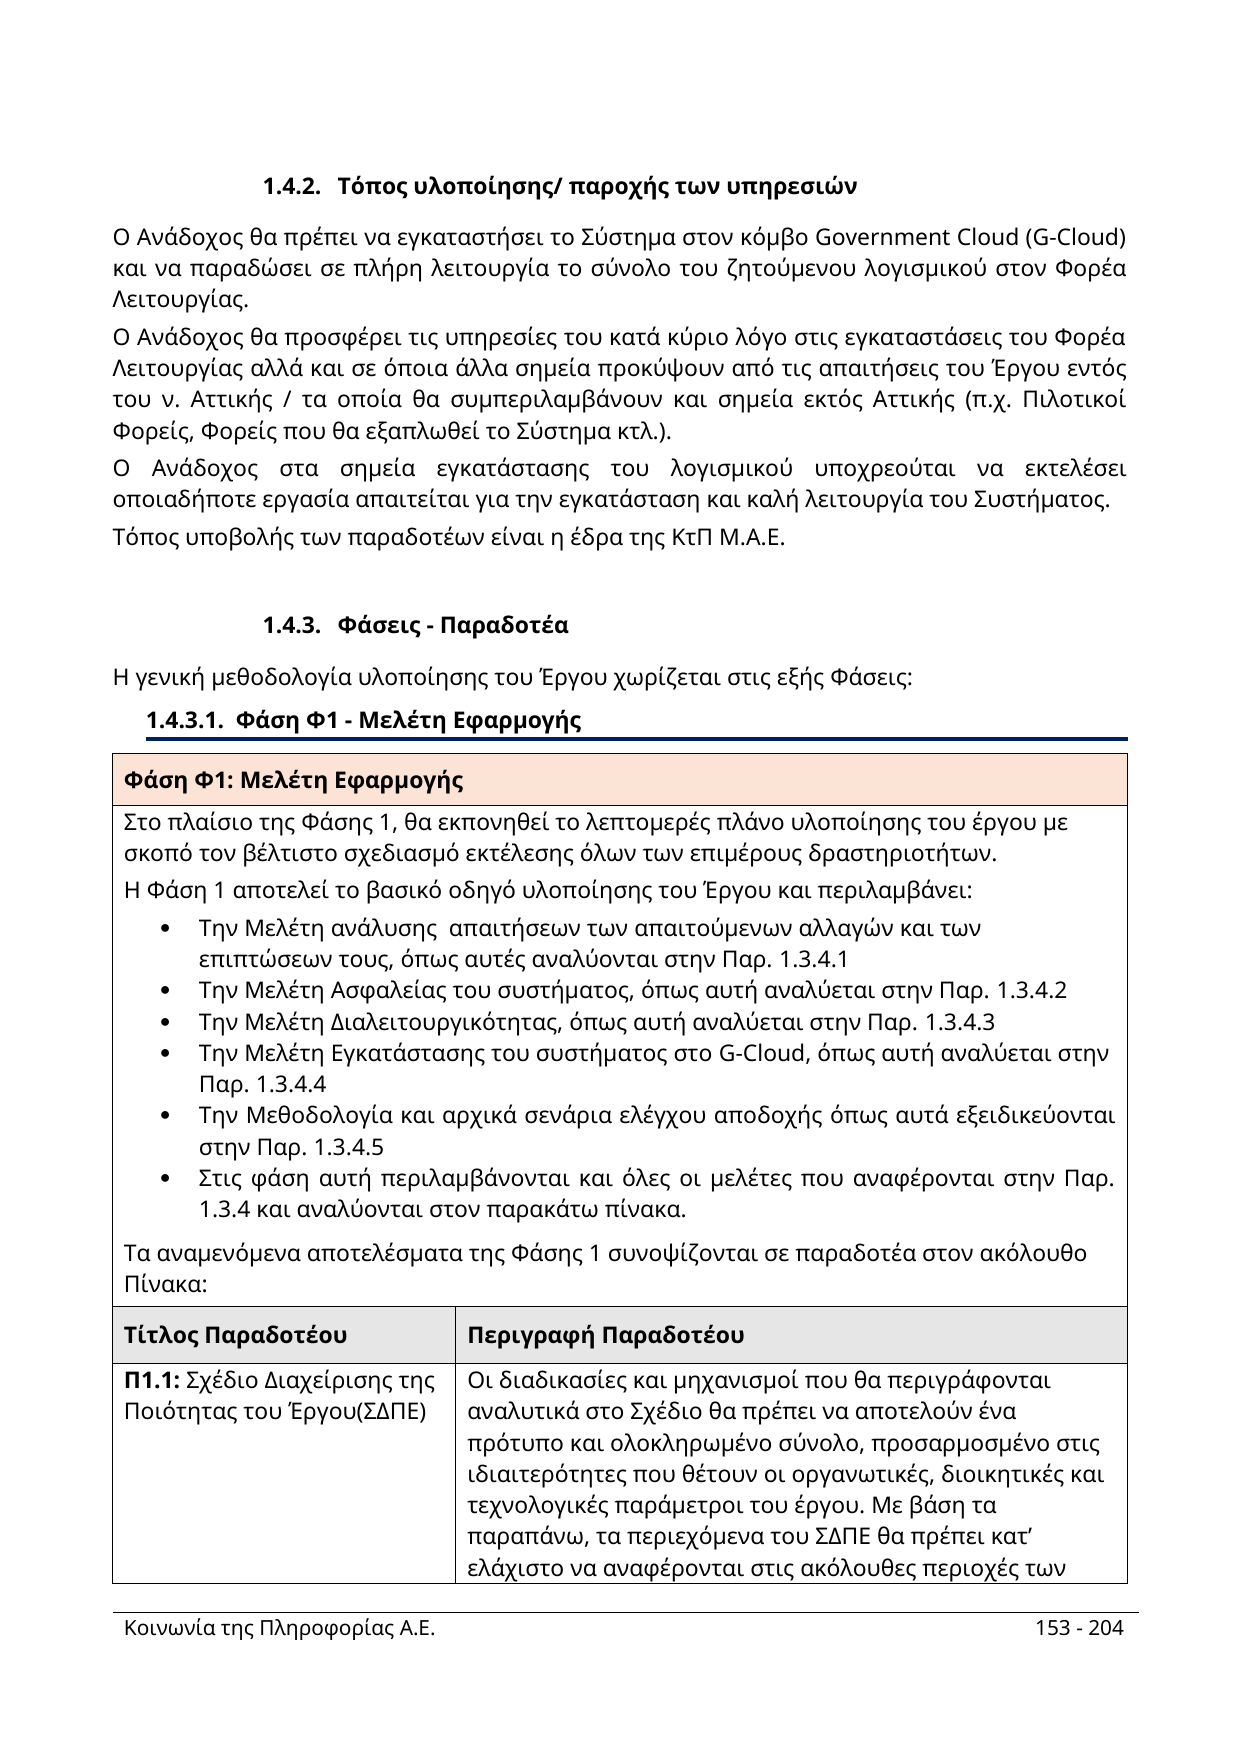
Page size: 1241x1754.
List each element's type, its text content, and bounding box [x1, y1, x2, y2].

text Ο Ανάδοχος θα πρέπει να εγκαταστήσει το Σύστημα στον κόμβο Government Cloud (G-Cloud) και να παραδώσει σε πλήρη λειτουργία το σύνολο του ζητούμενου λογισμικού στον Φορέα Λειτουργίας. [112, 221, 1128, 314]
table_cell Τίτλος Παραδοτέου [113, 1307, 455, 1363]
table_cell Περιγραφή Παραδοτέου [456, 1307, 1127, 1363]
subtitle Φάσεις - Παραδοτέα [262, 610, 1128, 639]
text Ο Ανάδοχος στα σημεία εγκατάστασης του λογισμικού υποχρεούται να εκτελέσει οποιαδήποτε εργασία απαιτείται για την εγκατάσταση και καλή λειτουργία του Συστήματος. [112, 452, 1128, 514]
text Τόπος υποβολής των παραδοτέων είναι η έδρα της ΚτΠ Μ.Α.Ε. [112, 521, 1128, 552]
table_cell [456, 1364, 1127, 1583]
text Ο Ανάδοχος θα προσφέρει τις υπηρεσίες του κατά κύριο λόγο στις εγκαταστάσεις του Φορέα Λειτουργίας αλλά και σε όποια άλλα σημεία προκύψουν από τις απαιτήσεις του Έργου εντός του ν. Αττικής / τα οποία θα συμπεριλαμβάνουν και σημεία εκτός Αττικής (π.χ. Πιλοτικοί Φορείς, Φορείς που θα εξαπλωθεί το Σύστημα κτλ.). [112, 321, 1128, 446]
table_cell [113, 1364, 455, 1583]
subtitle Τόπος υλοποίησης/ παροχής των υπηρεσιών [262, 171, 1128, 200]
subtitle Φάση Φ1 - Μελέτη Εφαρμογής [146, 704, 1128, 737]
table_cell Στο πλαίσιο της Φάσης 1, θα εκπονηθεί το λεπτομερές πλάνο υλοποίησης του έργου με σκοπό τον βέλτιστο σχεδιασμό εκτέλεσης όλων των επιμέρους δραστηριοτήτων. Η Φάση 1 αποτελεί το βασικό οδηγό υλοποίησης του Έργου και περιλαμβάνει: Την Μελέτη ανάλυσης απαιτήσεων των απαιτούμενων αλλαγών και των επιπτώσεων τους, όπως αυτές αναλύονται στην Παρ. 1.3.4.1 Την Μελέτη Ασφαλείας του συστήματος, όπως αυτή αναλύεται στην Παρ. 1.3.4.2 Την Μελέτη Διαλειτουργικότητας, όπως αυτή αναλύεται στην Παρ. 1.3.4.3 Την Μελέτη Εγκατάστασης του συστήματος στο G-Cloud, όπως αυτή αναλύεται στην Παρ. 1.3.4.4 Την Μεθοδολογία και αρχικά σενάρια ελέγχου αποδοχής όπως αυτά εξειδικεύονται στην Παρ. 1.3.4.5 Στις φάση αυτή περιλαμβάνονται και όλες οι μελέτες που αναφέρονται στην Παρ. 1.3.4 και αναλύονται στον παρακάτω πίνακα. Τα αναμενόμενα αποτελέσματα της Φάσης 1 συνοψίζονται σε παραδοτέα στον ακόλουθο Πίνακα: [113, 806, 1127, 1306]
text Η γενική μεθοδολογία υλοποίησης του Έργου χωρίζεται στις εξής Φάσεις: [112, 660, 1128, 692]
table_header Φάση Φ1: Μελέτη Εφαρμογής [113, 754, 1127, 805]
